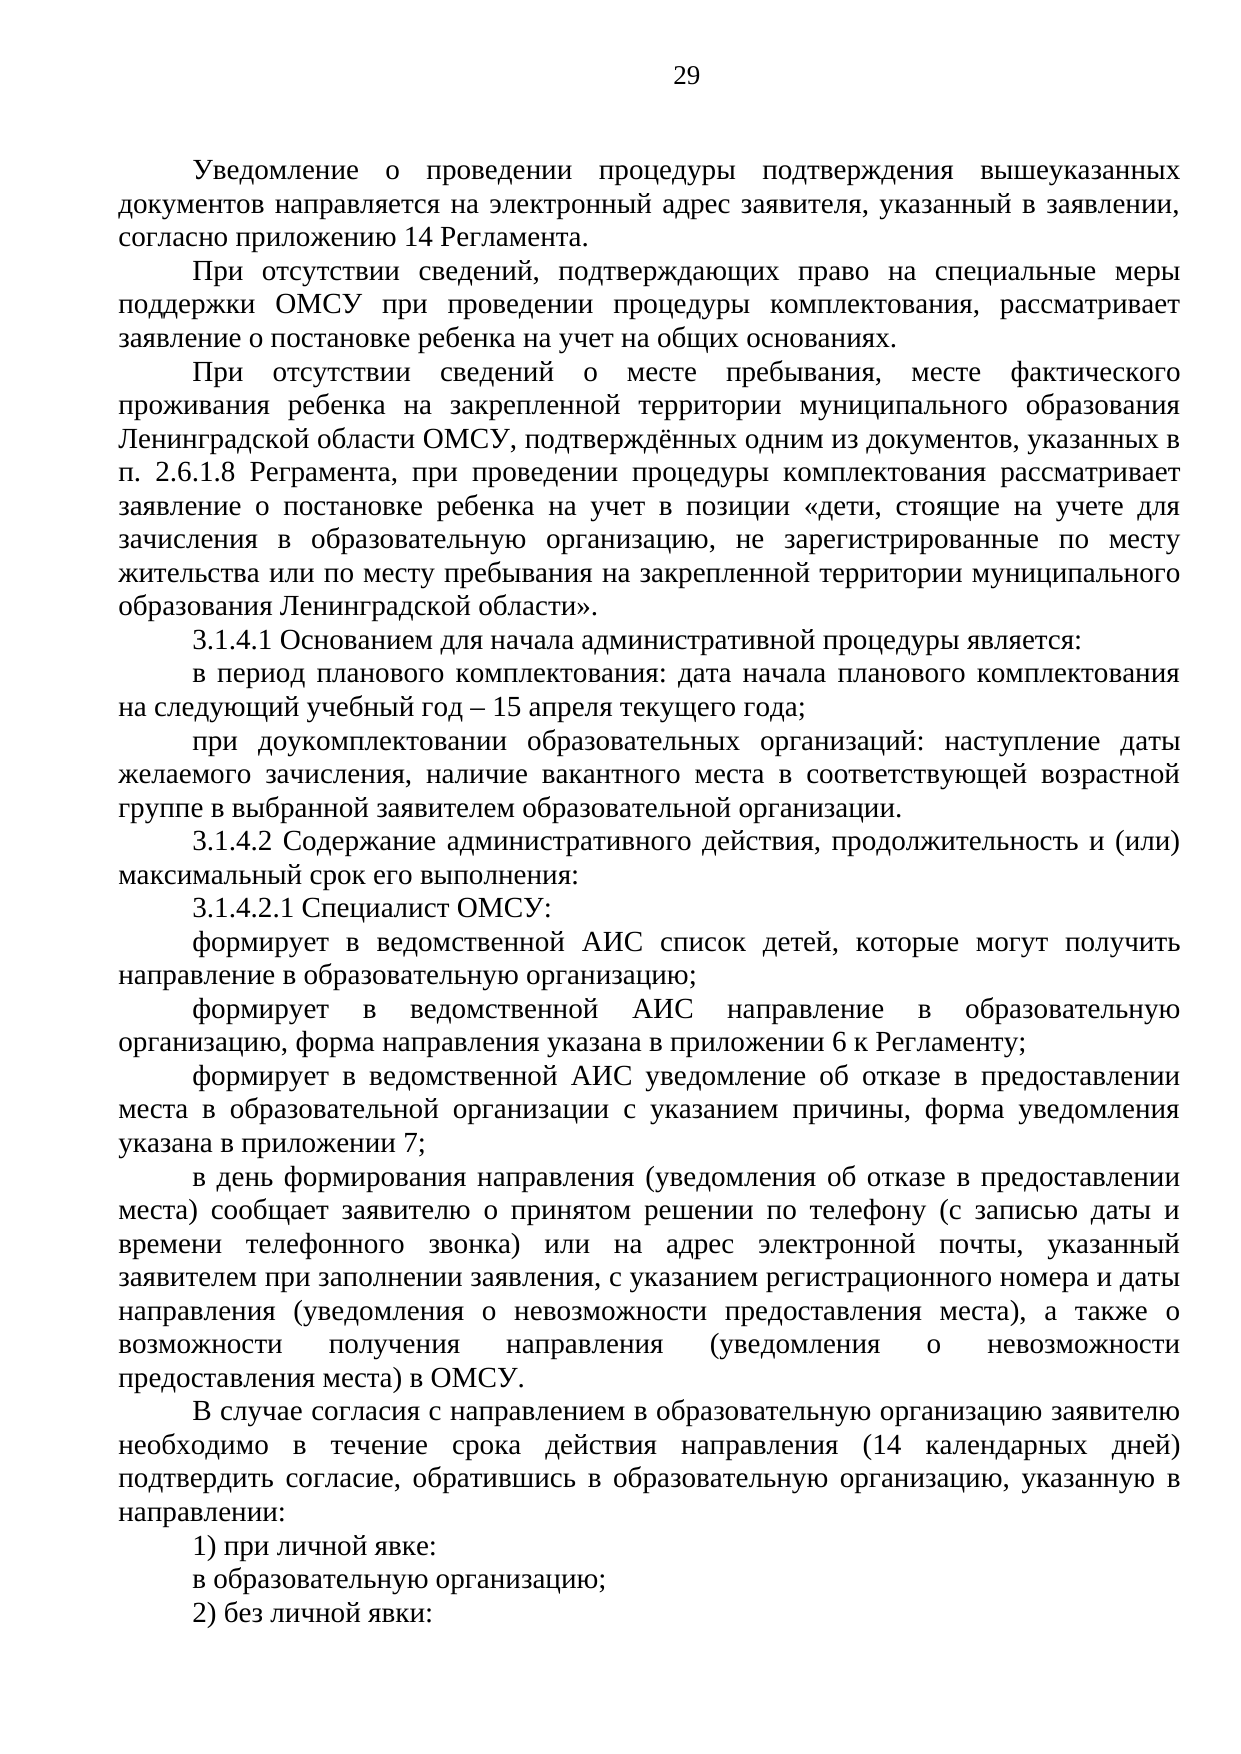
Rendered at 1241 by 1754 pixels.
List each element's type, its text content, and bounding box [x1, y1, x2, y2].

text 3.1.4.2 Содержание административного действия, продолжительность и (или) максимальный срок его выполнения: [118, 823, 1181, 890]
text формирует в ведомственной АИС направление в образовательную организацию, форма направления указана в приложении 6 к Регламенту; [118, 991, 1181, 1058]
text 2) без личной явки: [118, 1595, 1181, 1628]
list формирует в ведомственной АИС список детей, которые могут получить направление в образовательную организацию; [118, 924, 1181, 991]
list Уведомление о проведении процедуры подтверждения вышеуказанных документов направляется на электронный адрес заявителя, указанный в заявлении, согласно приложению 14 Регламента. [118, 152, 1181, 253]
text 1) при личной явке: [118, 1528, 1181, 1561]
text при доукомплектовании образовательных организаций: наступление даты желаемого зачисления, наличие вакантного места в соответствующей возрастной группе в выбранной заявителем образовательной организации. [118, 723, 1181, 823]
text В случае согласия с направлением в образовательную организацию заявителю необходимо в течение срока действия направления (14 календарных дней) подтвердить согласие, обратившись в образовательную организацию, указанную в направлении: [118, 1393, 1181, 1528]
list 3.1.4.2.1 Специалист ОМСУ: [118, 890, 1181, 924]
list в день формирования направления (уведомления об отказе в предоставлении места) сообщает заявителю о принятом решении по телефону (с записью даты и времени телефонного звонка) или на адрес электронной почты, указанный заявителем при заполнении заявления, с указанием регистрационного номера и даты направления (уведомления о невозможности предоставления места), а также о возможности получения направления (уведомления о невозможности предоставления места) в ОМСУ. [118, 1159, 1181, 1393]
text в период планового комплектования: дата начала планового комплектования на следующий учебный год – 15 апреля текущего года; [118, 656, 1181, 723]
text в образовательную организацию; [118, 1561, 1181, 1595]
text При отсутствии сведений, подтверждающих право на специальные меры поддержки ОМСУ при проведении процедуры комплектования, рассматривает заявление о постановке ребенка на учет на общих основаниях. [118, 253, 1181, 354]
text При отсутствии сведений о месте пребывания, месте фактического проживания ребенка на закрепленной территории муниципального образования Ленинградской области ОМСУ, подтверждённых одним из документов, указанных в п. 2.6.1.8 Реграмента, при проведении процедуры комплектования рассматривает заявление о постановке ребенка на учет в позиции «дети, стоящие на учете для зачисления в образовательную организацию, не зарегистрированные по месту жительства или по месту пребывания на закрепленной территории муниципального образования Ленинградской области». [118, 354, 1181, 622]
text формирует в ведомственной АИС уведомление об отказе в предоставлении места в образовательной организации с указанием причины, форма уведомления указана в приложении 7; [118, 1058, 1181, 1159]
text 3.1.4.1 Основанием для начала административной процедуры является: [118, 622, 1181, 656]
